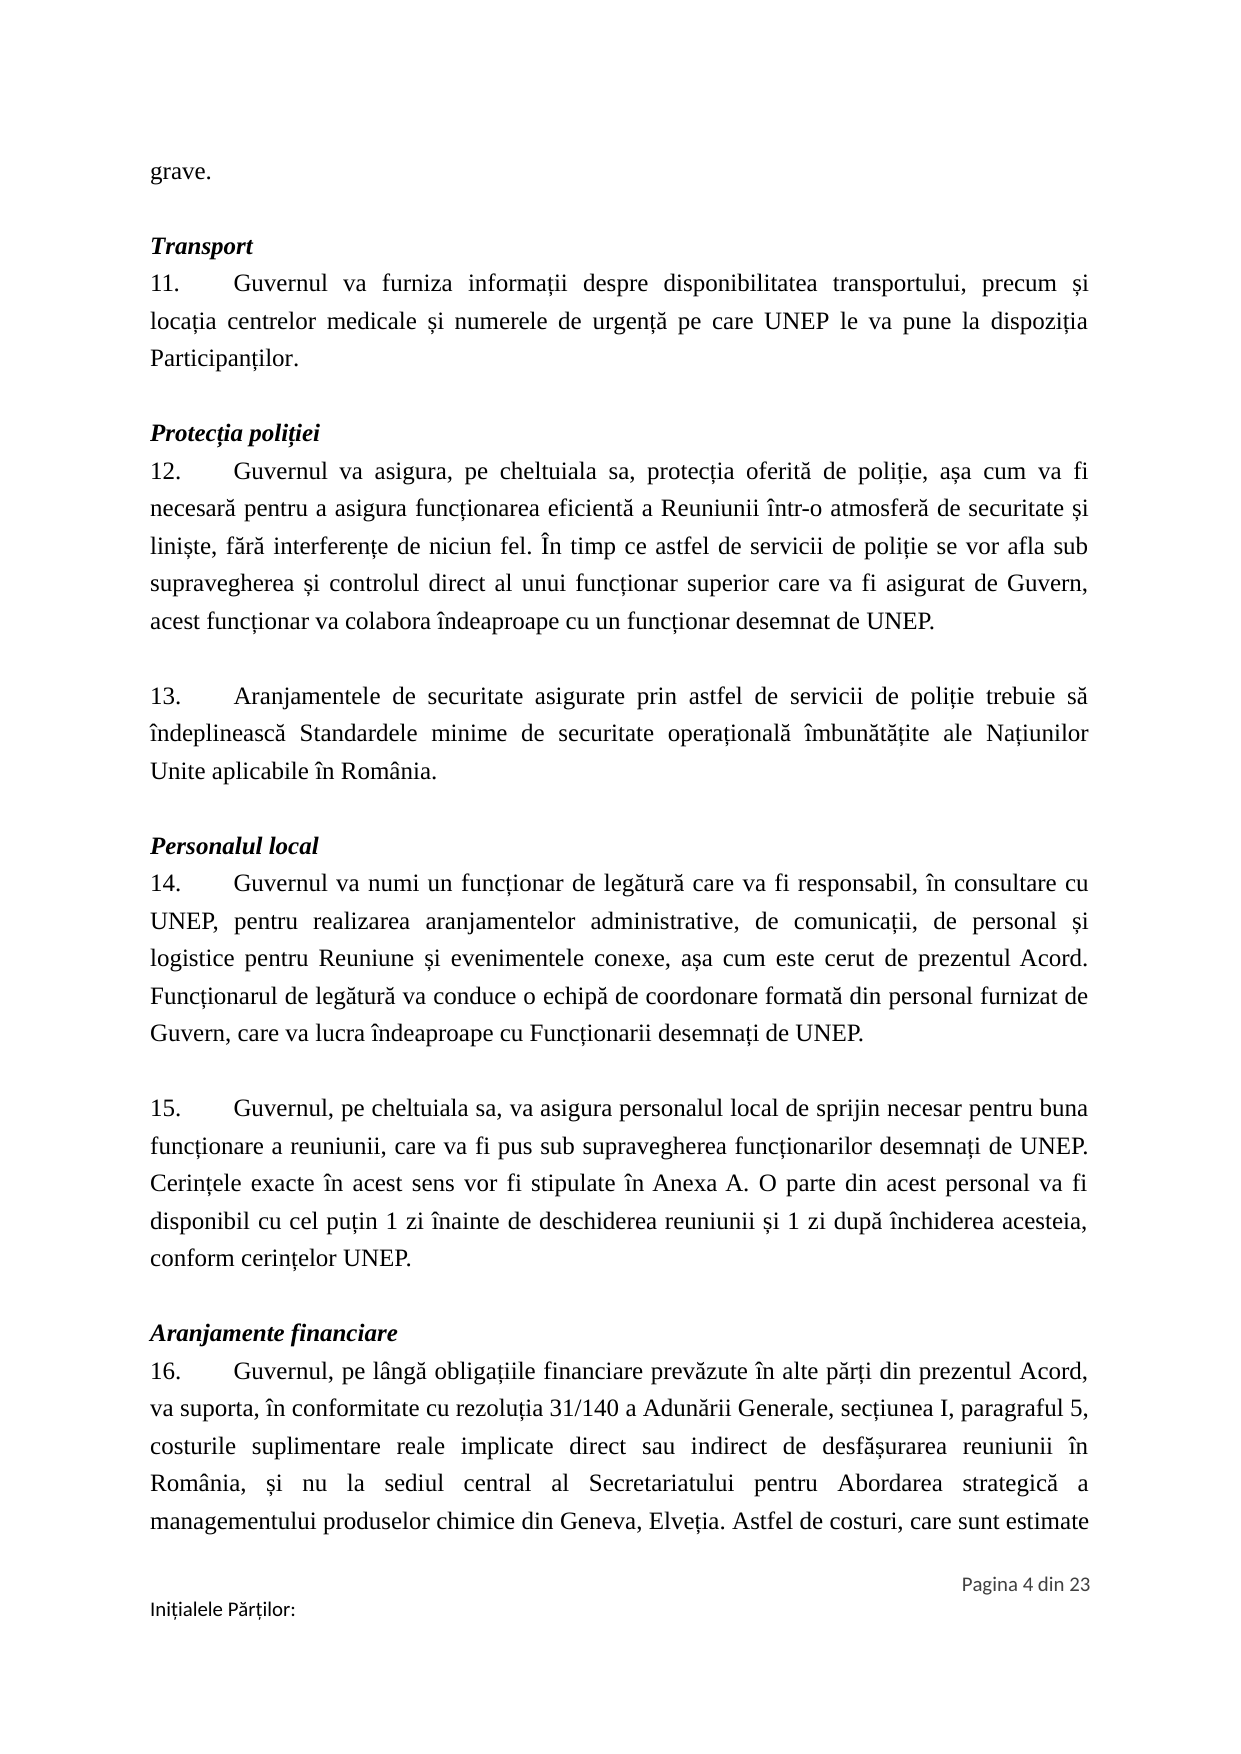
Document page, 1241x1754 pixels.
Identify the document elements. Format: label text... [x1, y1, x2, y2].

list Guvernul, pe cheltuiala sa, va asigura personalul local de sprijin necesar pentru buna funcționare a reuniunii, care va fi pus sub supravegherea funcționarilor desemnați de UNEP. Cerințele exacte în acest sens vor fi stipulate în Anexa A. O parte din acest personal va fi disponibil cu cel puțin 1 zi înainte de deschiderea reuniunii și 1 zi după închiderea acesteia, conform cerințelor UNEP. [150, 1089, 1090, 1276]
text Transport [150, 226, 1061, 264]
text Personalul local [150, 826, 1090, 864]
list Guvernul va furniza informații despre disponibilitatea transportului, precum și locația centrelor medicale și numerele de urgență pe care UNEP le va pune la dispoziția Participanților. [150, 264, 1090, 376]
list Guvernul va asigura, pe cheltuiala sa, protecția oferită de poliție, așa cum va fi necesară pentru a asigura funcționarea eficientă a Reuniunii într-o atmosferă de securitate și liniște, fără interferențe de niciun fel. În timp ce astfel de servicii de poliție se vor afla sub supravegherea și controlul direct al unui funcționar superior care va fi asigurat de Guvern, acest funcționar va colabora îndeaproape cu un funcționar desemnat de UNEP. [150, 451, 1090, 639]
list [150, 1351, 1090, 1539]
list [150, 151, 1090, 189]
list Aranjamentele de securitate asigurate prin astfel de servicii de poliție trebuie să îndeplinească Standardele minime de securitate operațională îmbunătățite ale Națiunilor Unite aplicabile în România. [150, 676, 1090, 789]
list Guvernul va numi un funcționar de legătură care va fi responsabil, în consultare cu UNEP, pentru realizarea aranjamentelor administrative, de comunicații, de personal și logistice pentru Reuniune și evenimentele conexe, așa cum este cerut de prezentul Acord. Funcționarul de legătură va conduce o echipă de coordonare formată din personal furnizat de Guvern, care va lucra îndeaproape cu Funcționarii desemnați de UNEP. [150, 864, 1090, 1051]
text Protecția poliției [150, 414, 1061, 451]
text Aranjamente financiare [150, 1314, 1090, 1351]
